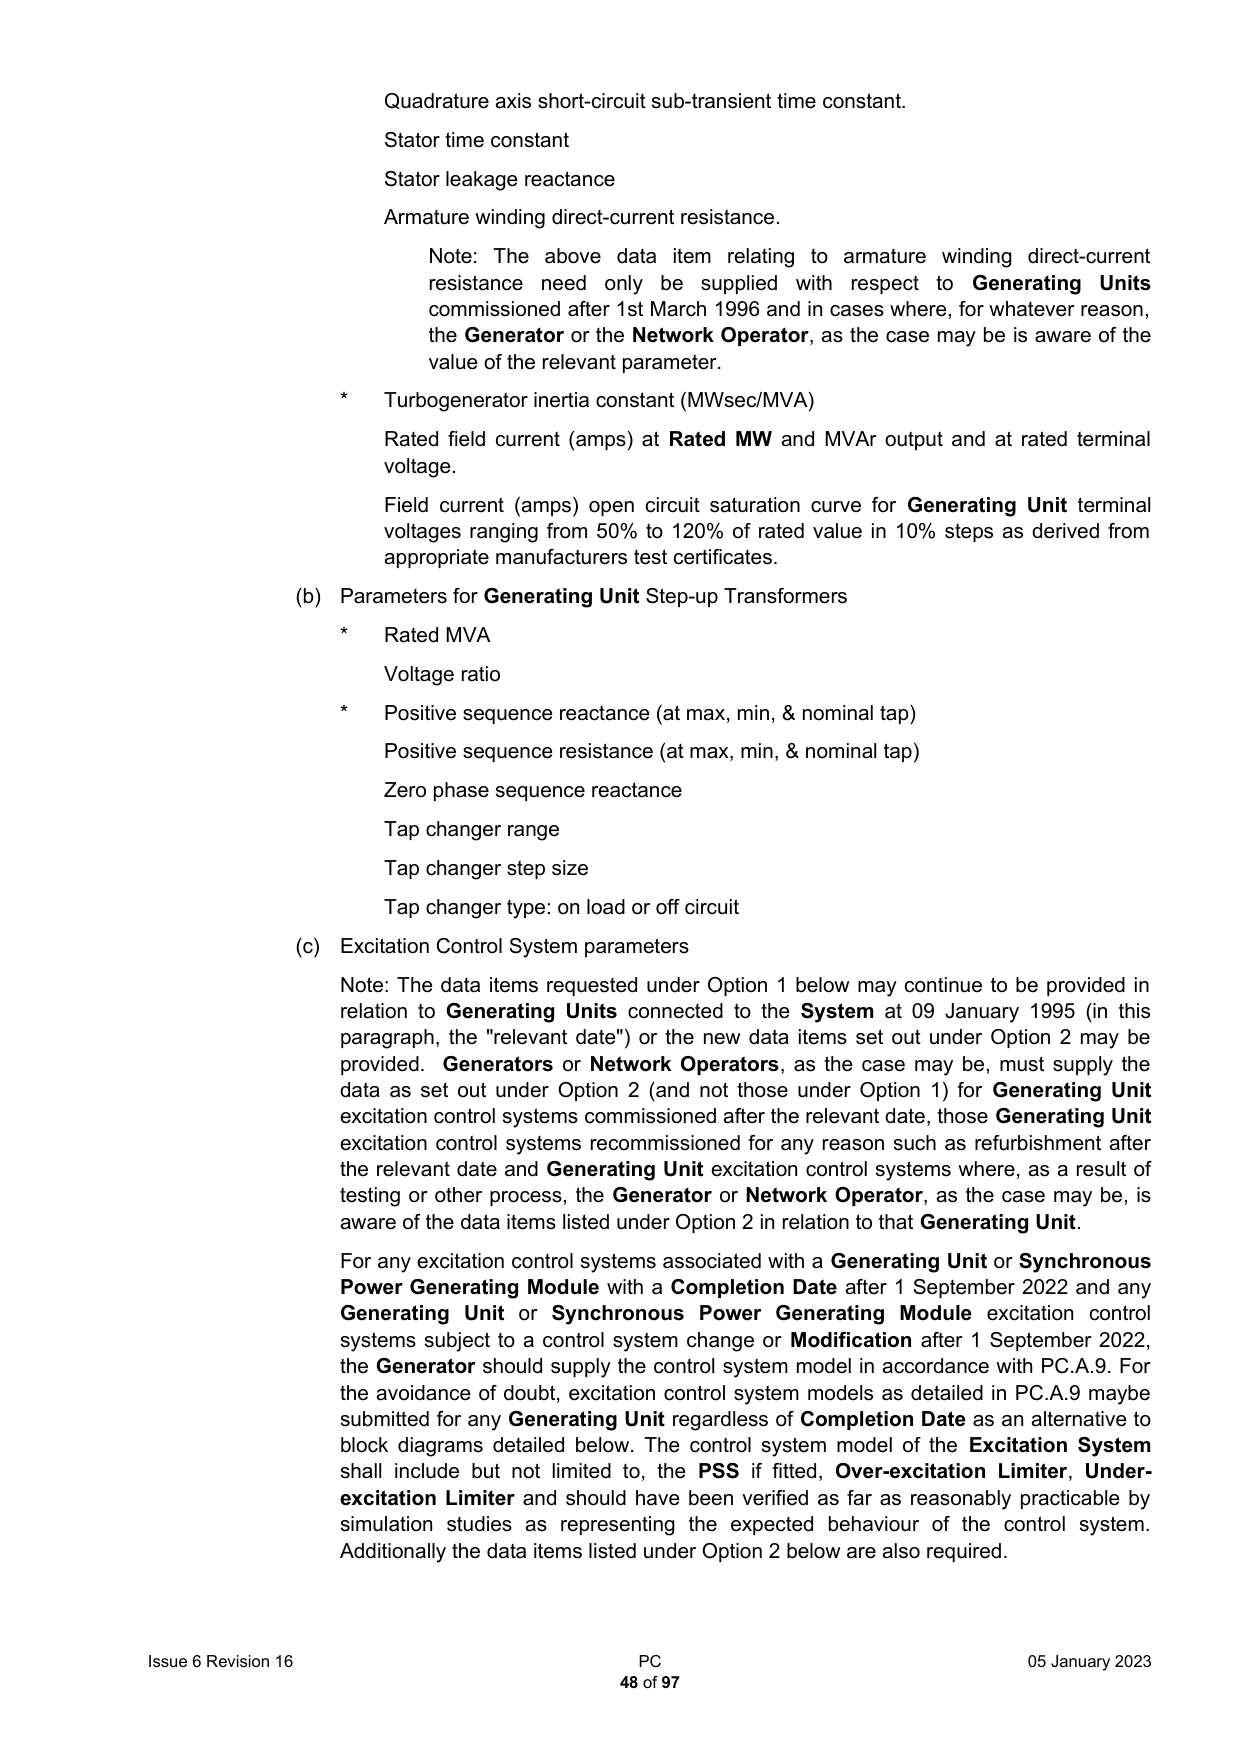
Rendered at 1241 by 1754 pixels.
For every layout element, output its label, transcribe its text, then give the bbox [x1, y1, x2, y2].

text * Positive sequence reactance (at max, min, & nominal tap) [340, 701, 1152, 724]
text * Turbogenerator inertia constant (MWsec/MVA) [340, 388, 1152, 412]
text Positive sequence resistance (at max, min, & nominal tap) [340, 739, 1152, 763]
text Tap changer type: on load or off circuit [340, 895, 1152, 919]
text Armature winding direct-current resistance. [340, 205, 1152, 229]
text Voltage ratio [340, 662, 1152, 686]
text Note: The above data item relating to armature winding direct-current resistance need only be supplied with respect to Generating Units commissioned after 1st March 1996 and in cases where, for whatever reason, the Generator or the Network Operator, as the case may be is aware of the value of the relevant parameter. [384, 244, 1152, 373]
text Rated field current (amps) at Rated MW and MVAr output and at rated terminal voltage. [340, 427, 1152, 477]
text Tap changer step size [340, 856, 1152, 880]
text * Rated MVA [340, 623, 1152, 647]
text Zero phase sequence reactance [340, 778, 1152, 802]
text Note: The data items requested under Option 1 below may continue to be provided in relation to Generating Units connected to the System at 09 January 1995 (in this paragraph, the "relevant date") or the new data items set out under Option 2 may be provided. Generators or Network Operators, as the case may be, must supply the data as set out under Option 2 (and not those under Option 1) for Generating Unit excitation control systems commissioned after the relevant date, those Generating Unit excitation control systems recommissioned for any reason such as refurbishment after the relevant date and Generating Unit excitation control systems where, as a result of testing or other process, the Generator or Network Operator, as the case may be, is aware of the data items listed under Option 2 in relation to that Generating Unit. [295, 972, 1152, 1234]
text (c) Excitation Control System parameters [295, 934, 1152, 958]
text (b) Parameters for Generating Unit Step-up Transformers [295, 584, 1152, 608]
text For any excitation control systems associated with a Generating Unit or Synchronous Power Generating Module with a Completion Date after 1 September 2022 and any Generating Unit or Synchronous Power Generating Module excitation control systems subject to a control system change or Modification after 1 September 2022, the Generator should supply the control system model in accordance with PC.A.9. For the avoidance of doubt, excitation control system models as detailed in PC.A.9 maybe submitted for any Generating Unit regardless of Completion Date as an alternative to block diagrams detailed below. The control system model of the Excitation System shall include but not limited to, the PSS if fitted, Over-excitation Limiter, Under-excitation Limiter and should have been verified as far as reasonably practicable by simulation studies as representing the expected behaviour of the control system. Additionally the data items listed under Option 2 below are also required. [340, 1248, 1152, 1562]
text Quadrature axis short-circuit sub-transient time constant. [340, 89, 1152, 113]
text Field current (amps) open circuit saturation curve for Generating Unit terminal voltages ranging from 50% to 120% of rated value in 10% steps as derived from appropriate manufacturers test certificates. [340, 492, 1152, 569]
text Stator time constant [340, 127, 1152, 151]
text Stator leakage reactance [340, 166, 1152, 190]
text Tap changer range [340, 817, 1152, 841]
